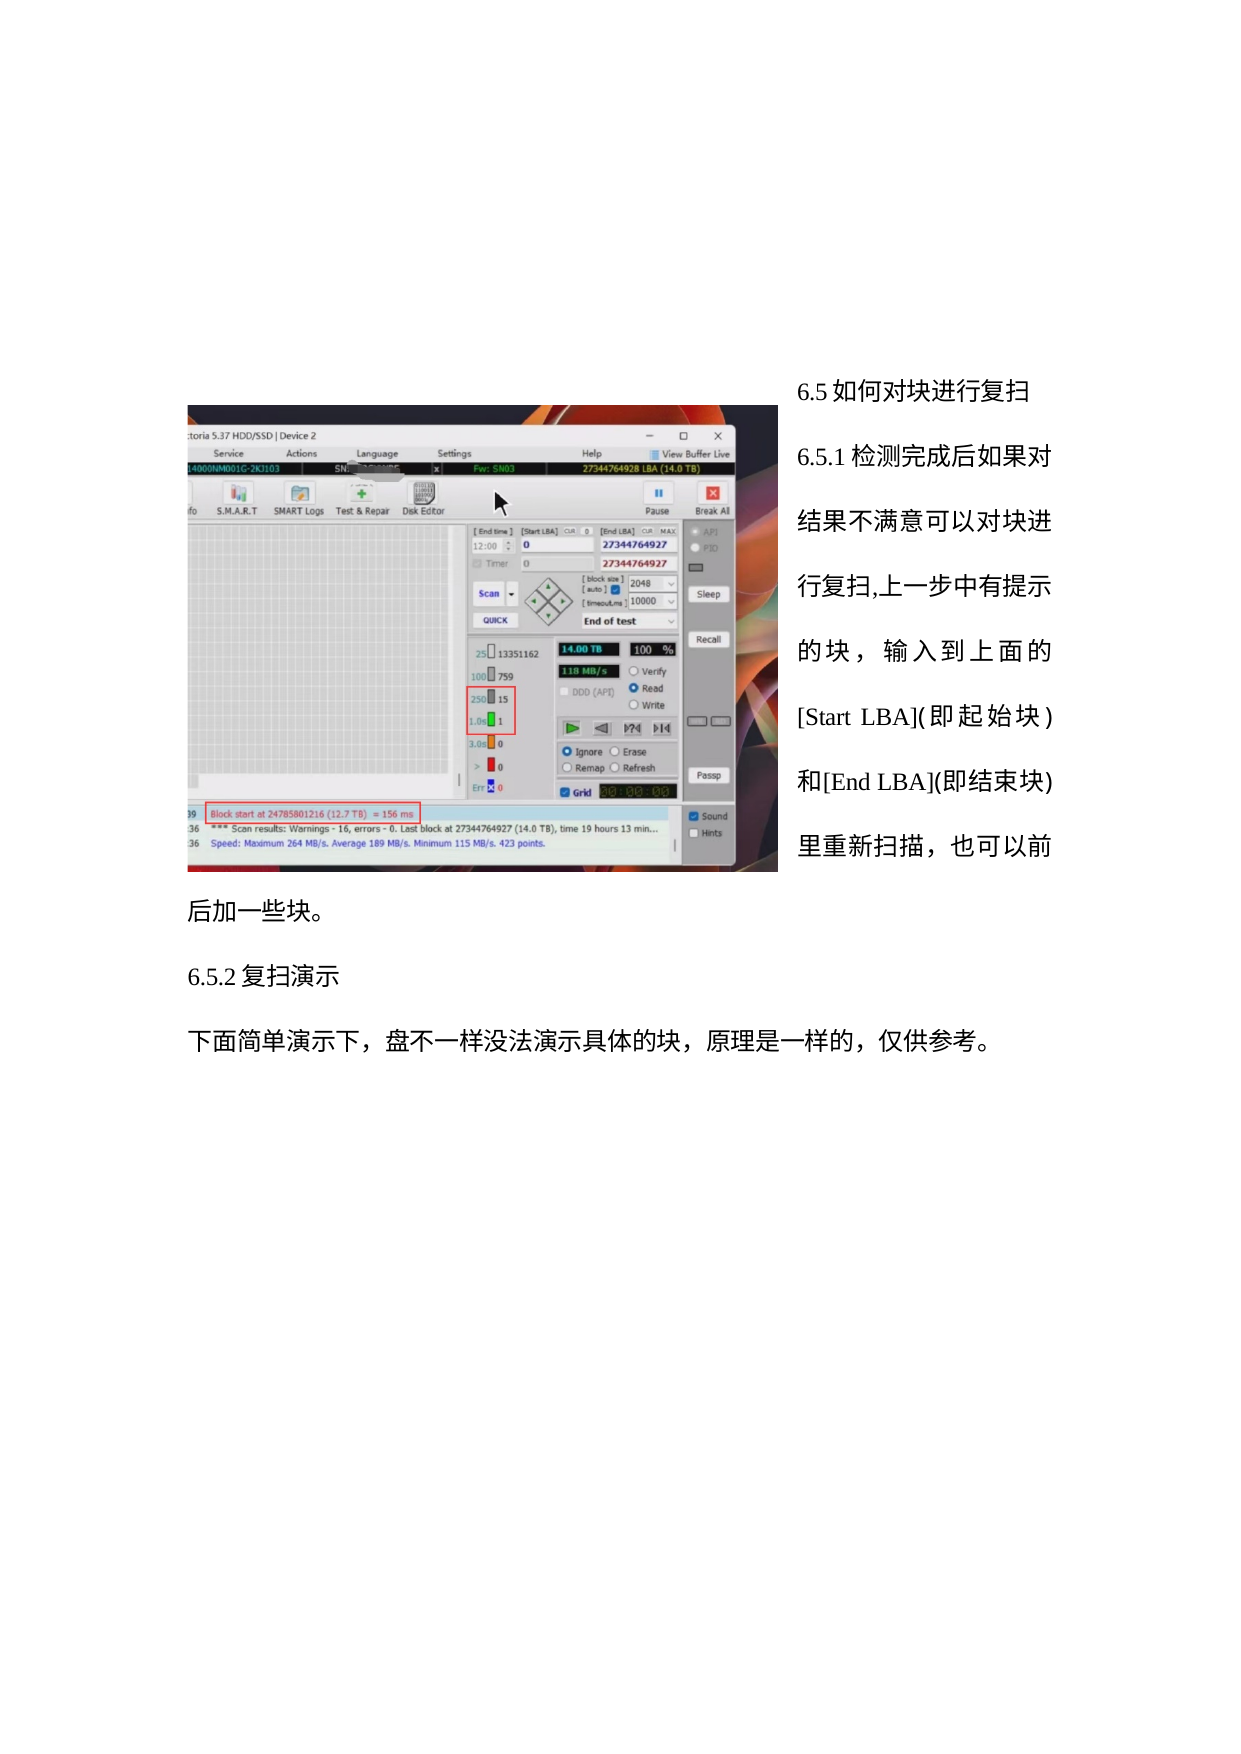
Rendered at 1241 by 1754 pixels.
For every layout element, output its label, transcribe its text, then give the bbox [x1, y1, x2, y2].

text 6.5如何对块进行复扫 [187, 357, 1053, 422]
picture [187, 405, 778, 872]
text 6.5.2复扫演示 [187, 942, 1053, 1007]
text 下面简单演示下，盘不一样没法演示具体的块，原理是一样的，仅供参考。 [187, 1007, 1053, 1072]
